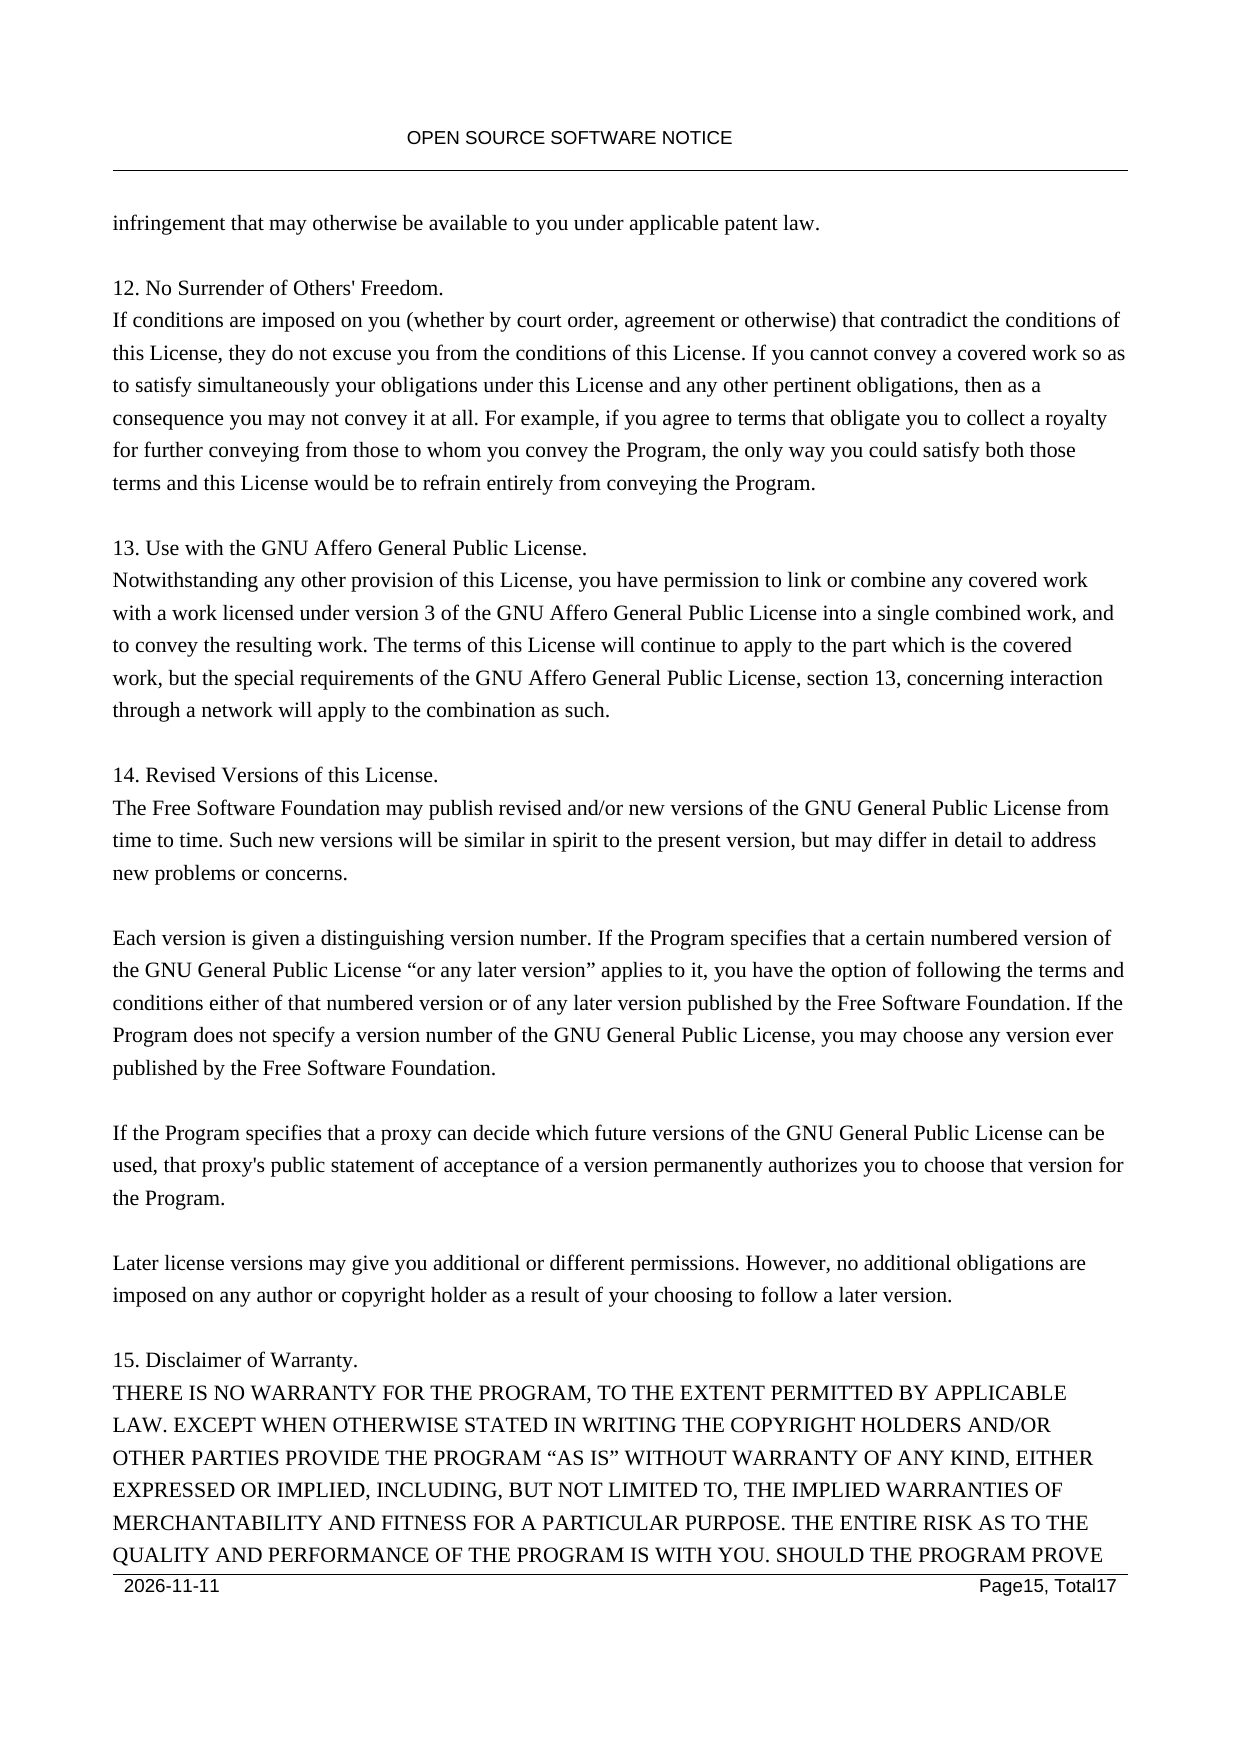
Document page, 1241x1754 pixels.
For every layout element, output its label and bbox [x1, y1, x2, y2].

text [112, 206, 1128, 1571]
